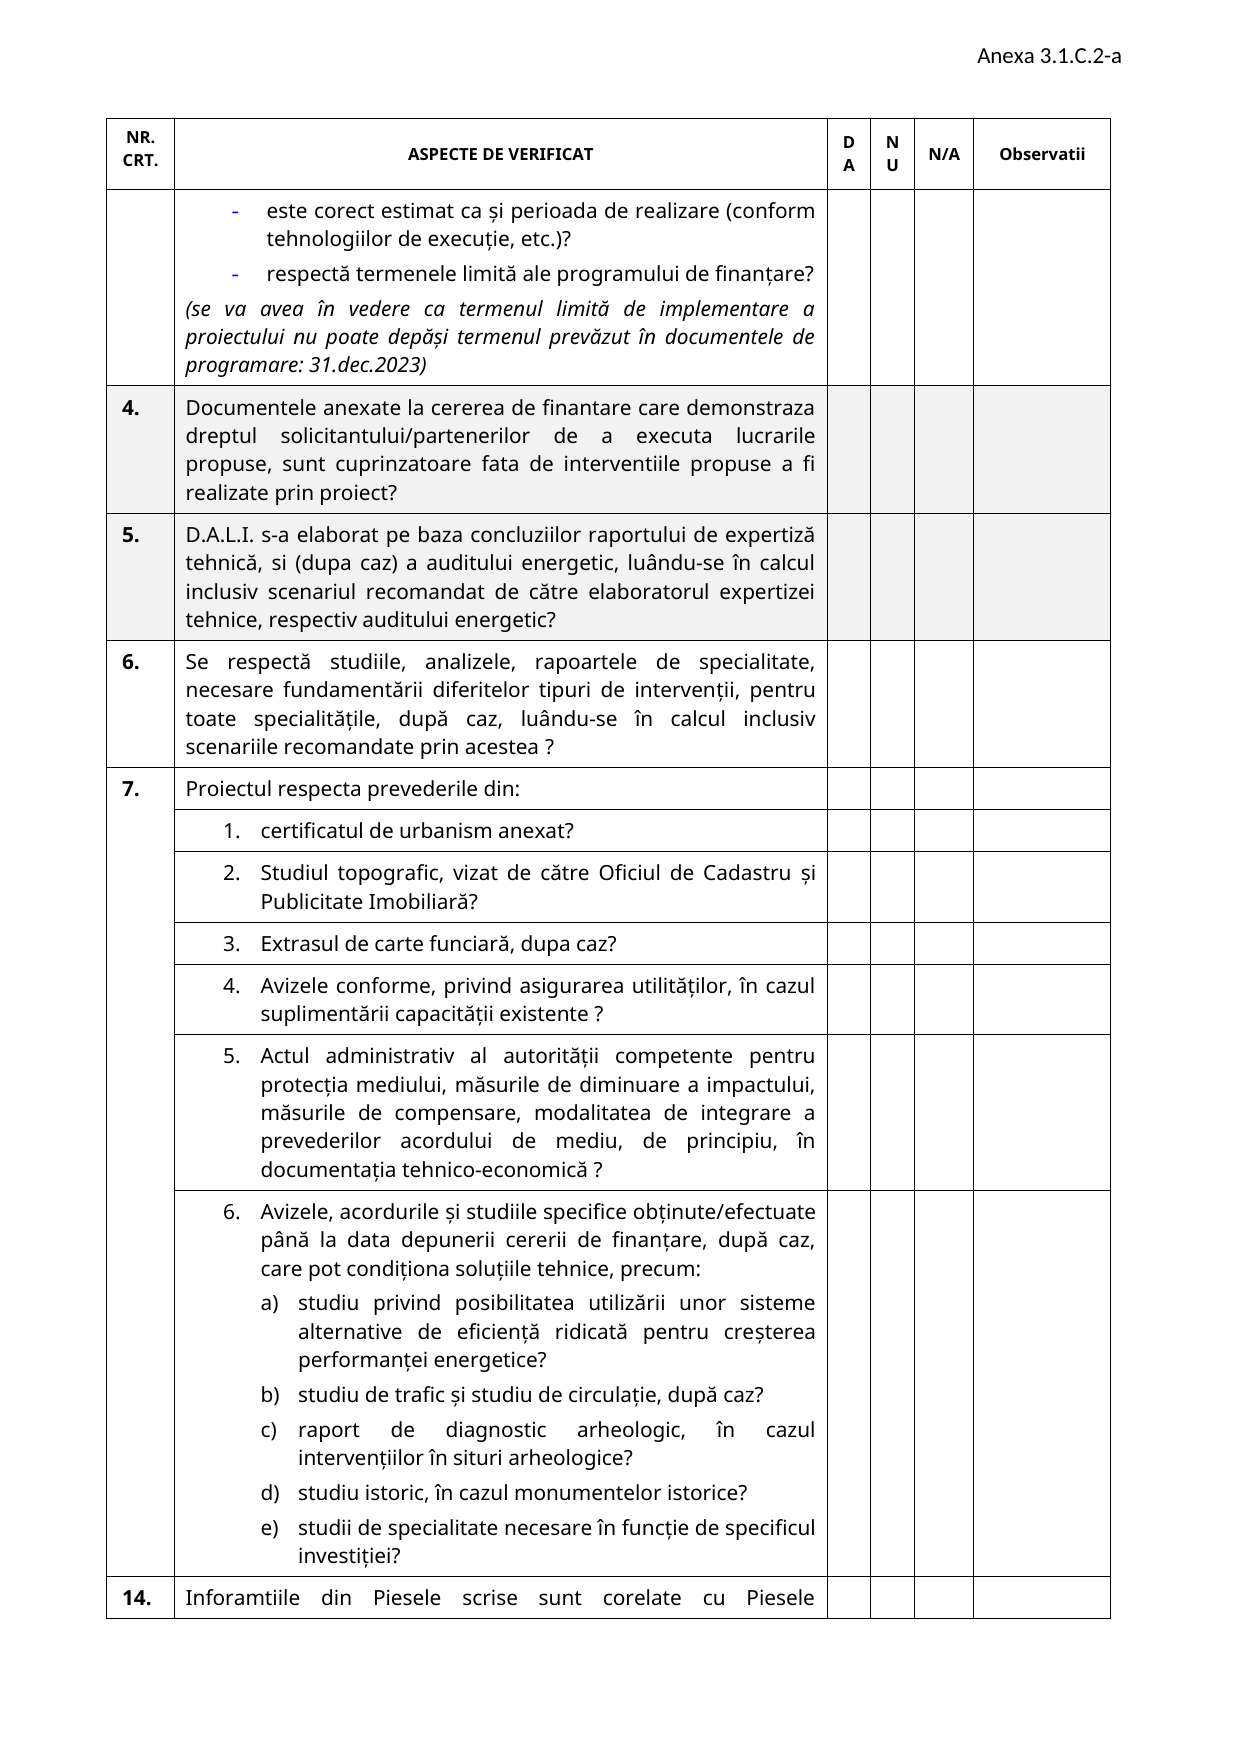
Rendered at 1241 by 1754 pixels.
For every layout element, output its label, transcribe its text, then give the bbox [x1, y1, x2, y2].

table_cell [107, 514, 174, 640]
table_cell [974, 1191, 1110, 1576]
table_cell [915, 852, 973, 922]
table_cell [828, 852, 870, 922]
table_cell [871, 852, 914, 922]
table_header NR. CRT. [107, 119, 174, 188]
table_cell [915, 641, 973, 767]
table_cell [871, 965, 914, 1034]
table_cell Proiectul respecta prevederile din: [175, 768, 827, 809]
table_cell [915, 1577, 973, 1618]
table_cell [915, 190, 973, 385]
table_cell [828, 1577, 870, 1618]
table_cell [828, 190, 870, 385]
table_cell Avizele conforme, privind asigurarea utilităţilor, în cazul suplimentării capacităţii existente ? [175, 965, 827, 1034]
table_cell Studiul topografic, vizat de către Oficiul de Cadastru şi Publicitate Imobiliară? [175, 852, 827, 922]
table_cell [915, 1035, 973, 1190]
table_cell [828, 965, 870, 1034]
table_cell certificatul de urbanism anexat? [175, 810, 827, 851]
table_cell [974, 852, 1110, 922]
table_cell [828, 1191, 870, 1576]
table_cell [828, 641, 870, 767]
table_cell [871, 768, 914, 809]
table_cell Actul administrativ al autorităţii competente pentru protecţia mediului, măsurile de diminuare a impactului, măsurile de compensare, modalitatea de integrare a prevederilor acordului de mediu, de principiu, în documentaţia tehnico-economică ? [175, 1035, 827, 1190]
table_cell [974, 810, 1110, 851]
table_cell [974, 768, 1110, 809]
table_cell [871, 1191, 914, 1576]
table_header ASPECTE DE VERIFICAT [175, 119, 827, 188]
table_cell [107, 768, 174, 1576]
table_cell [828, 923, 870, 963]
table_cell [915, 965, 973, 1034]
table_cell [974, 1577, 1110, 1618]
table_cell [871, 810, 914, 851]
table_header NU [871, 119, 914, 188]
table_cell [871, 1577, 914, 1618]
table_cell Se respectă studiile, analizele, rapoartele de specialitate, necesare fundamentării diferitelor tipuri de intervenții, pentru toate specialitățile, după caz, luându-se în calcul inclusiv scenariile recomandate prin acestea ? [175, 641, 827, 767]
table_cell [871, 386, 914, 513]
table_cell [828, 810, 870, 851]
table_cell [974, 1035, 1110, 1190]
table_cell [175, 1577, 827, 1618]
table_cell [871, 514, 914, 640]
table_cell [915, 1191, 973, 1576]
table_cell Extrasul de carte funciară, dupa caz? [175, 923, 827, 963]
table_cell [828, 514, 870, 640]
table_header DA [828, 119, 870, 188]
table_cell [175, 190, 827, 385]
table_cell [974, 965, 1110, 1034]
table_cell Documentele anexate la cererea de finantare care demonstraza dreptul solicitantului/partenerilor de a executa lucrarile propuse, sunt cuprinzatoare fata de interventiile propuse a fi realizate prin proiect? [175, 386, 827, 513]
table_cell [974, 190, 1110, 385]
table_header Observatii [974, 119, 1110, 188]
table_cell [828, 1035, 870, 1190]
table_cell [828, 386, 870, 513]
table_cell [871, 1035, 914, 1190]
table_cell [107, 386, 174, 513]
table_cell [915, 810, 973, 851]
table_cell [107, 190, 174, 385]
table_cell [871, 923, 914, 963]
table_cell [974, 514, 1110, 640]
table_cell [915, 514, 973, 640]
table_cell [871, 641, 914, 767]
table_cell [871, 190, 914, 385]
table_cell [915, 923, 973, 963]
table_cell D.A.L.I. s-a elaborat pe baza concluziilor raportului de expertiză tehnică, si (dupa caz) a auditului energetic, luându-se în calcul inclusiv scenariul recomandat de către elaboratorul expertizei tehnice, respectiv auditului energetic? [175, 514, 827, 640]
table_cell [107, 1577, 174, 1618]
table_cell [974, 923, 1110, 963]
table_header N/A [915, 119, 973, 188]
table_cell Avizele, acordurile şi studiile specifice obținute/efectuate până la data depunerii cererii de finanțare, după caz, care pot condiţiona soluţiile tehnice, precum: studiu privind posibilitatea utilizării unor sisteme alternative de eficienţă ridicată pentru creşterea performanţei energetice? studiu de trafic şi studiu de circulaţie, după caz? raport de diagnostic arheologic, în cazul intervenţiilor în situri arheologice? studiu istoric, în cazul monumentelor istorice? studii de specialitate necesare în funcţie de specificul investiţiei? [175, 1191, 827, 1576]
table_cell [974, 641, 1110, 767]
table_cell [107, 641, 174, 767]
table_cell [915, 768, 973, 809]
table_cell [828, 768, 870, 809]
table_cell [974, 386, 1110, 513]
table_cell [915, 386, 973, 513]
